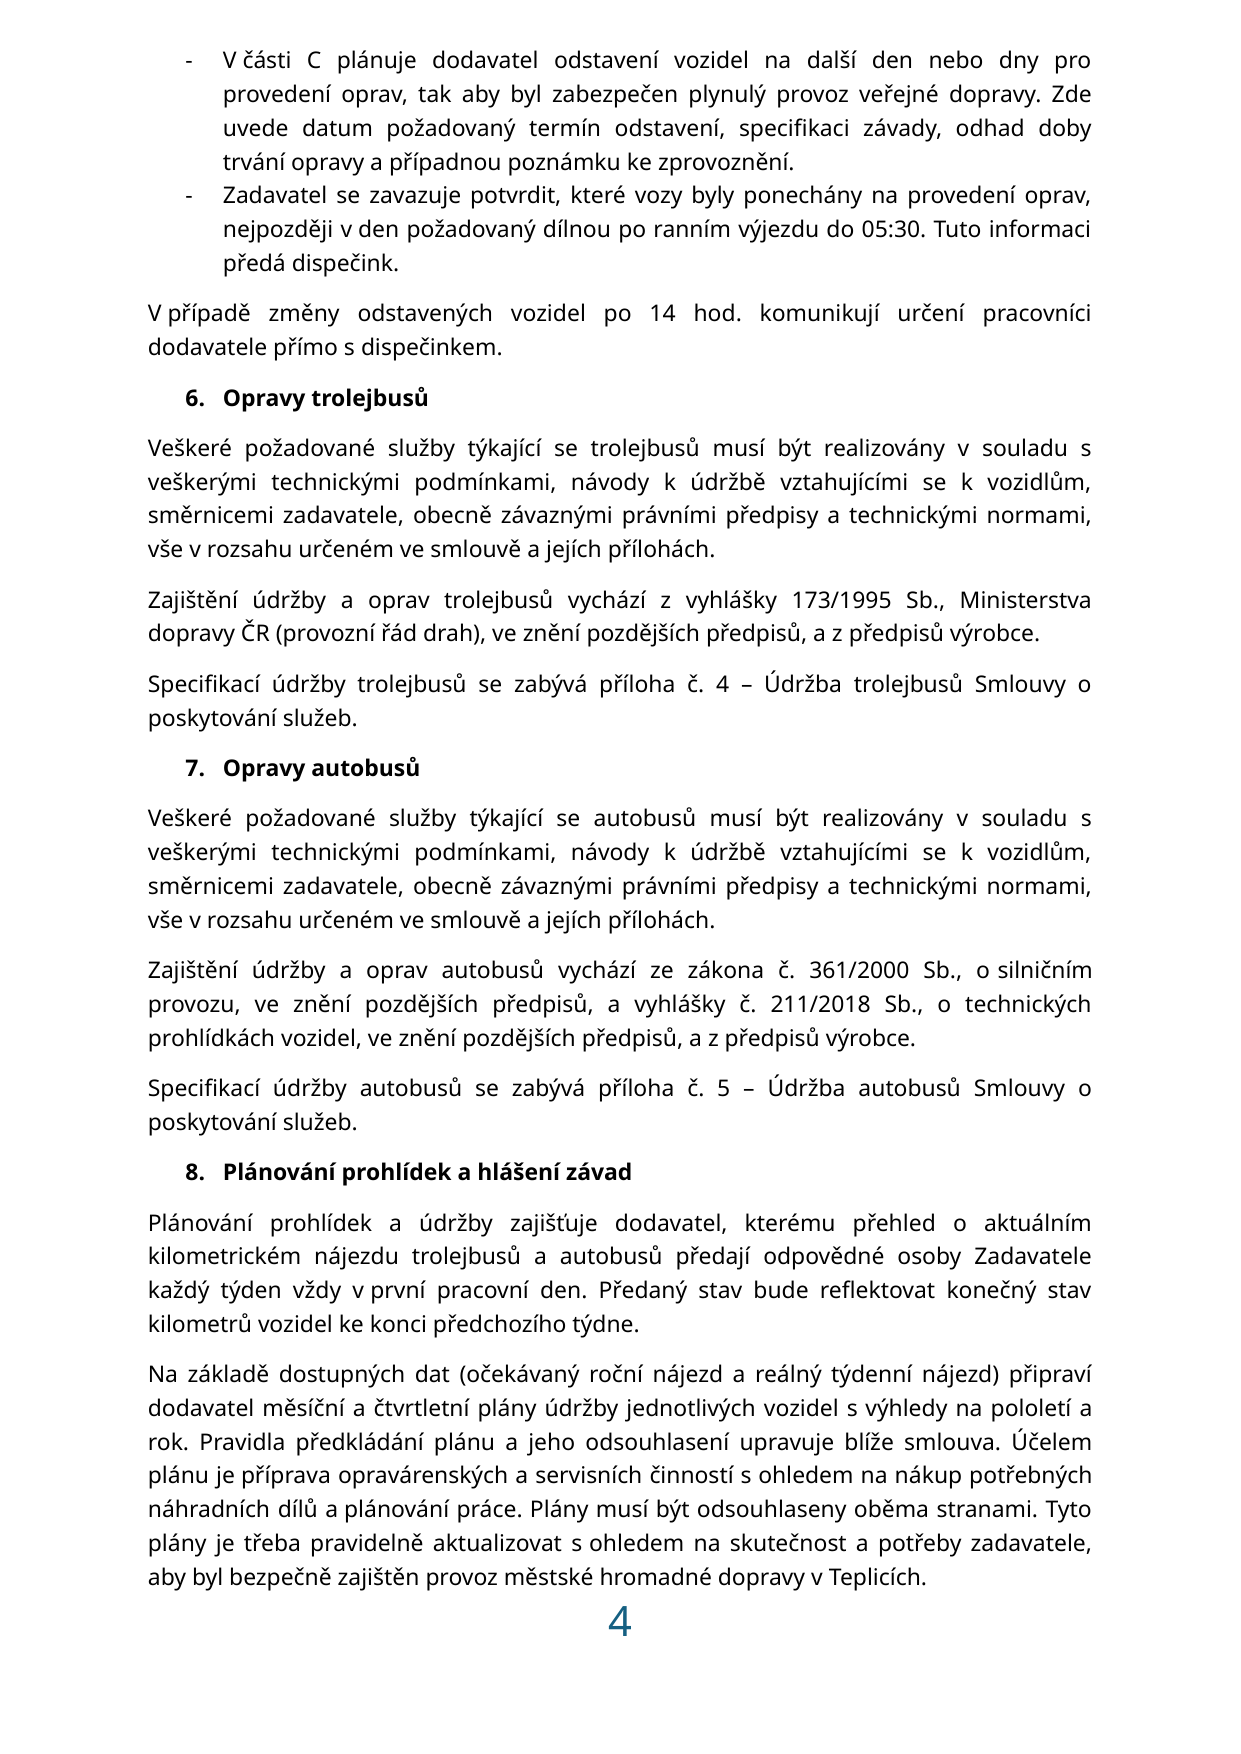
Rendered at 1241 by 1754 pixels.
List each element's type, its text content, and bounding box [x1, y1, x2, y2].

text Specifikací údržby autobusů se zabývá příloha č. 5 – Údržba autobusů Smlouvy o poskytování služeb. [148, 1072, 1093, 1137]
text V případě změny odstavených vozidel po 14 hod. komunikují určení pracovníci dodavatele přímo s dispečinkem. [148, 297, 1093, 362]
text Veškeré požadované služby týkající se autobusů musí být realizovány v souladu s veškerými technickými podmínkami, návody k údržbě vztahujícími se k vozidlům, směrnicemi zadavatele, obecně závaznými právními předpisy a technickými normami, vše v rozsahu určeném ve smlouvě a jejích přílohách. [148, 802, 1093, 935]
text Veškeré požadované služby týkající se trolejbusů musí být realizovány v souladu s veškerými technickými podmínkami, návody k údržbě vztahujícími se k vozidlům, směrnicemi zadavatele, obecně závaznými právními předpisy a technickými normami, vše v rozsahu určeném ve smlouvě a jejích přílohách. [148, 432, 1093, 564]
list Opravy trolejbusů [185, 381, 1093, 413]
list Opravy autobusů [185, 752, 1093, 783]
list Plánování prohlídek a hlášení závad [185, 1156, 1093, 1187]
text Zajištění údržby a oprav autobusů vychází ze zákona č. 361/2000 Sb., o silničním provozu, ve znění pozdějších předpisů, a vyhlášky č. 211/2018 Sb., o technických prohlídkách vozidel, ve znění pozdějších předpisů, a z předpisů výrobce. [148, 954, 1093, 1053]
text Zajištění údržby a oprav trolejbusů vychází z vyhlášky 173/1995 Sb., Ministerstva dopravy ČR (provozní řád drah), ve znění pozdějších předpisů, a z předpisů výrobce. [148, 583, 1093, 648]
text Na základě dostupných dat (očekávaný roční nájezd a reálný týdenní nájezd) připraví dodavatel měsíční a čtvrtletní plány údržby jednotlivých vozidel s výhledy na pololetí a rok. Pravidla předkládání plánu a jeho odsouhlasení upravuje blíže smlouva. Účelem plánu je příprava opravárenských a servisních činností s ohledem na nákup potřebných náhradních dílů a plánování práce. Plány musí být odsouhlaseny oběma stranami. Tyto plány je třeba pravidelně aktualizovat s ohledem na skutečnost a potřeby zadavatele, aby byl bezpečně zajištěn provoz městské hromadné dopravy v Teplicích. [148, 1358, 1093, 1592]
list Zadavatel se zavazuje potvrdit, které vozy byly ponechány na provedení oprav, nejpozději v den požadovaný dílnou po ranním výjezdu do 05:30. Tuto informaci předá dispečink. [185, 179, 1093, 278]
text Specifikací údržby trolejbusů se zabývá příloha č. 4 – Údržba trolejbusů Smlouvy o poskytování služeb. [148, 668, 1093, 733]
text Plánování prohlídek a údržby zajišťuje dodavatel, kterému přehled o aktuálním kilometrickém nájezdu trolejbusů a autobusů předají odpovědné osoby Zadavatele každý týden vždy v první pracovní den. Předaný stav bude reflektovat konečný stav kilometrů vozidel ke konci předchozího týdne. [148, 1206, 1093, 1339]
list V části C plánuje dodavatel odstavení vozidel na další den nebo dny pro provedení oprav, tak aby byl zabezpečen plynulý provoz veřejné dopravy. Zde uvede datum požadovaný termín odstavení, specifikaci závady, odhad doby trvání opravy a případnou poznámku ke zprovoznění. [185, 44, 1093, 177]
